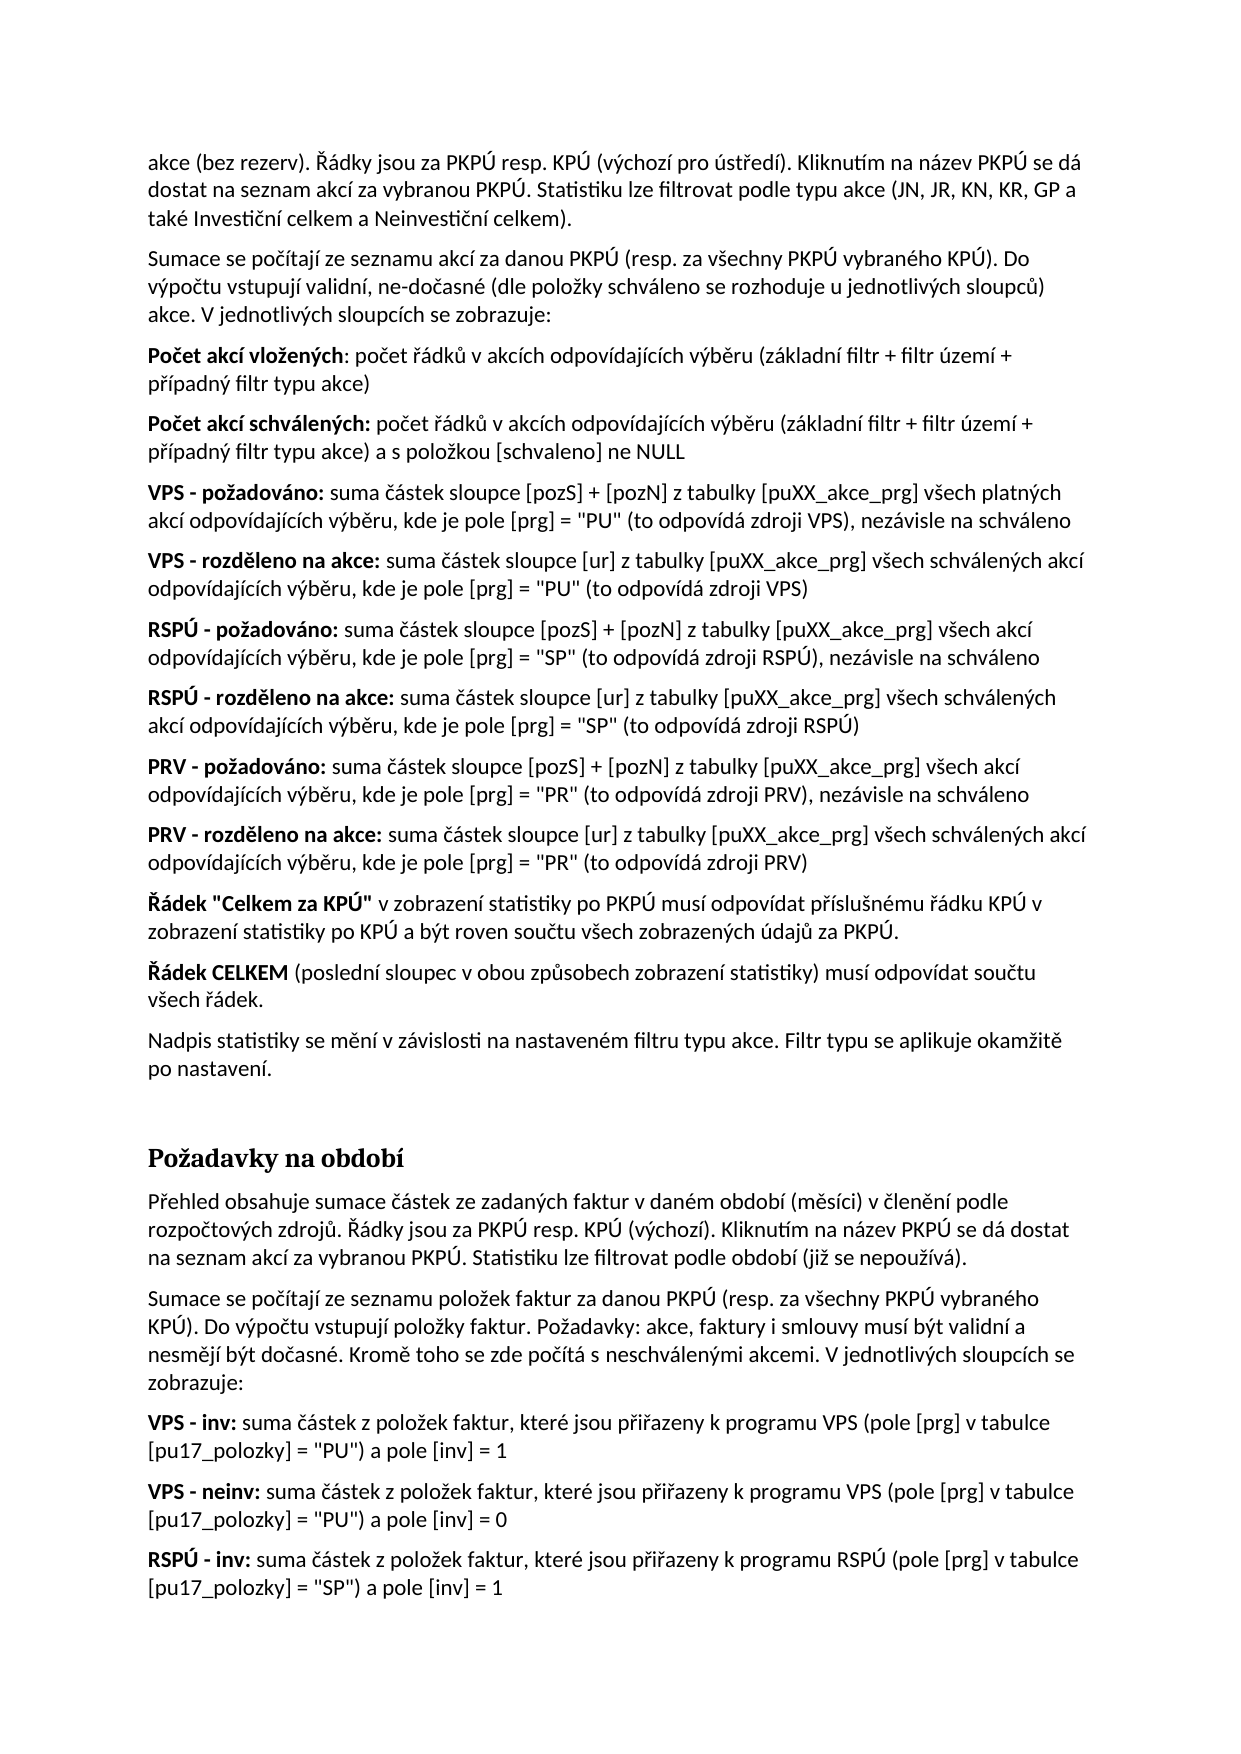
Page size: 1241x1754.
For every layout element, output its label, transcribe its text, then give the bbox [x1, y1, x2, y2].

text Sumace se počítají ze seznamu položek faktur za danou PKPÚ (resp. za všechny PKPÚ vybraného KPÚ). Do výpočtu vstupují položky faktur. Požadavky: akce, faktury i smlouvy musí být validní a nesmějí být dočasné. Kromě toho se zde počítá s neschválenými akcemi. V jednotlivých sloupcích se zobrazuje: [148, 1284, 1093, 1396]
subtitle Požadavky na období [148, 1143, 1093, 1175]
text VPS - rozděleno na akce: suma částek sloupce [ur] z tabulky [puXX_akce_prg] všech schválených akcí odpovídajících výběru, kde je pole [prg] = "PU" (to odpovídá zdroji VPS) [148, 546, 1093, 602]
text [148, 148, 1093, 232]
text Počet akcí vložených: počet řádků v akcích odpovídajících výběru (základní filtr + filtr území + případný filtr typu akce) [148, 341, 1093, 397]
text Přehled obsahuje sumace částek ze zadaných faktur v daném období (měsíci) v členění podle rozpočtových zdrojů. Řádky jsou za PKPÚ resp. KPÚ (výchozí). Kliknutím na název PKPÚ se dá dostat na seznam akcí za vybranou PKPÚ. Statistiku lze filtrovat podle období (již se nepoužívá). [148, 1187, 1093, 1271]
text RSPÚ - požadováno: suma částek sloupce [pozS] + [pozN] z tabulky [puXX_akce_prg] všech akcí odpovídajících výběru, kde je pole [prg] = "SP" (to odpovídá zdroji RSPÚ), nezávisle na schváleno [148, 615, 1093, 671]
text Řádek "Celkem za KPÚ" v zobrazení statistiky po PKPÚ musí odpovídat příslušnému řádku KPÚ v zobrazení statistiky po KPÚ a být roven součtu všech zobrazených údajů za PKPÚ. [148, 889, 1093, 945]
text VPS - inv: suma částek z položek faktur, které jsou přiřazeny k programu VPS (pole [prg] v tabulce [pu17_polozky] = "PU") a pole [inv] = 1 [148, 1408, 1093, 1464]
text VPS - neinv: suma částek z položek faktur, které jsou přiřazeny k programu VPS (pole [prg] v tabulce [pu17_polozky] = "PU") a pole [inv] = 0 [148, 1477, 1093, 1533]
text RSPÚ - inv: suma částek z položek faktur, které jsou přiřazeny k programu RSPÚ (pole [prg] v tabulce [pu17_polozky] = "SP") a pole [inv] = 1 [148, 1545, 1093, 1601]
text PRV - rozděleno na akce: suma částek sloupce [ur] z tabulky [puXX_akce_prg] všech schválených akcí odpovídajících výběru, kde je pole [prg] = "PR" (to odpovídá zdroji PRV) [148, 821, 1093, 877]
text Nadpis statistiky se mění v závislosti na nastaveném filtru typu akce. Filtr typu se aplikuje okamžitě po nastavení. [148, 1026, 1093, 1082]
text RSPÚ - rozděleno na akce: suma částek sloupce [ur] z tabulky [puXX_akce_prg] všech schválených akcí odpovídajících výběru, kde je pole [prg] = "SP" (to odpovídá zdroji RSPÚ) [148, 683, 1093, 739]
text Sumace se počítají ze seznamu akcí za danou PKPÚ (resp. za všechny PKPÚ vybraného KPÚ). Do výpočtu vstupují validní, ne-dočasné (dle položky schváleno se rozhoduje u jednotlivých sloupců) akce. V jednotlivých sloupcích se zobrazuje: [148, 244, 1093, 328]
text VPS - požadováno: suma částek sloupce [pozS] + [pozN] z tabulky [puXX_akce_prg] všech platných akcí odpovídajících výběru, kde je pole [prg] = "PU" (to odpovídá zdroji VPS), nezávisle na schváleno [148, 478, 1093, 534]
text Řádek CELKEM (poslední sloupec v obou způsobech zobrazení statistiky) musí odpovídat součtu všech řádek. [148, 958, 1093, 1014]
text PRV - požadováno: suma částek sloupce [pozS] + [pozN] z tabulky [puXX_akce_prg] všech akcí odpovídajících výběru, kde je pole [prg] = "PR" (to odpovídá zdroji PRV), nezávisle na schváleno [148, 752, 1093, 808]
text Počet akcí schválených: počet řádků v akcích odpovídajících výběru (základní filtr + filtr území + případný filtr typu akce) a s položkou [schvaleno] ne NULL [148, 409, 1093, 465]
